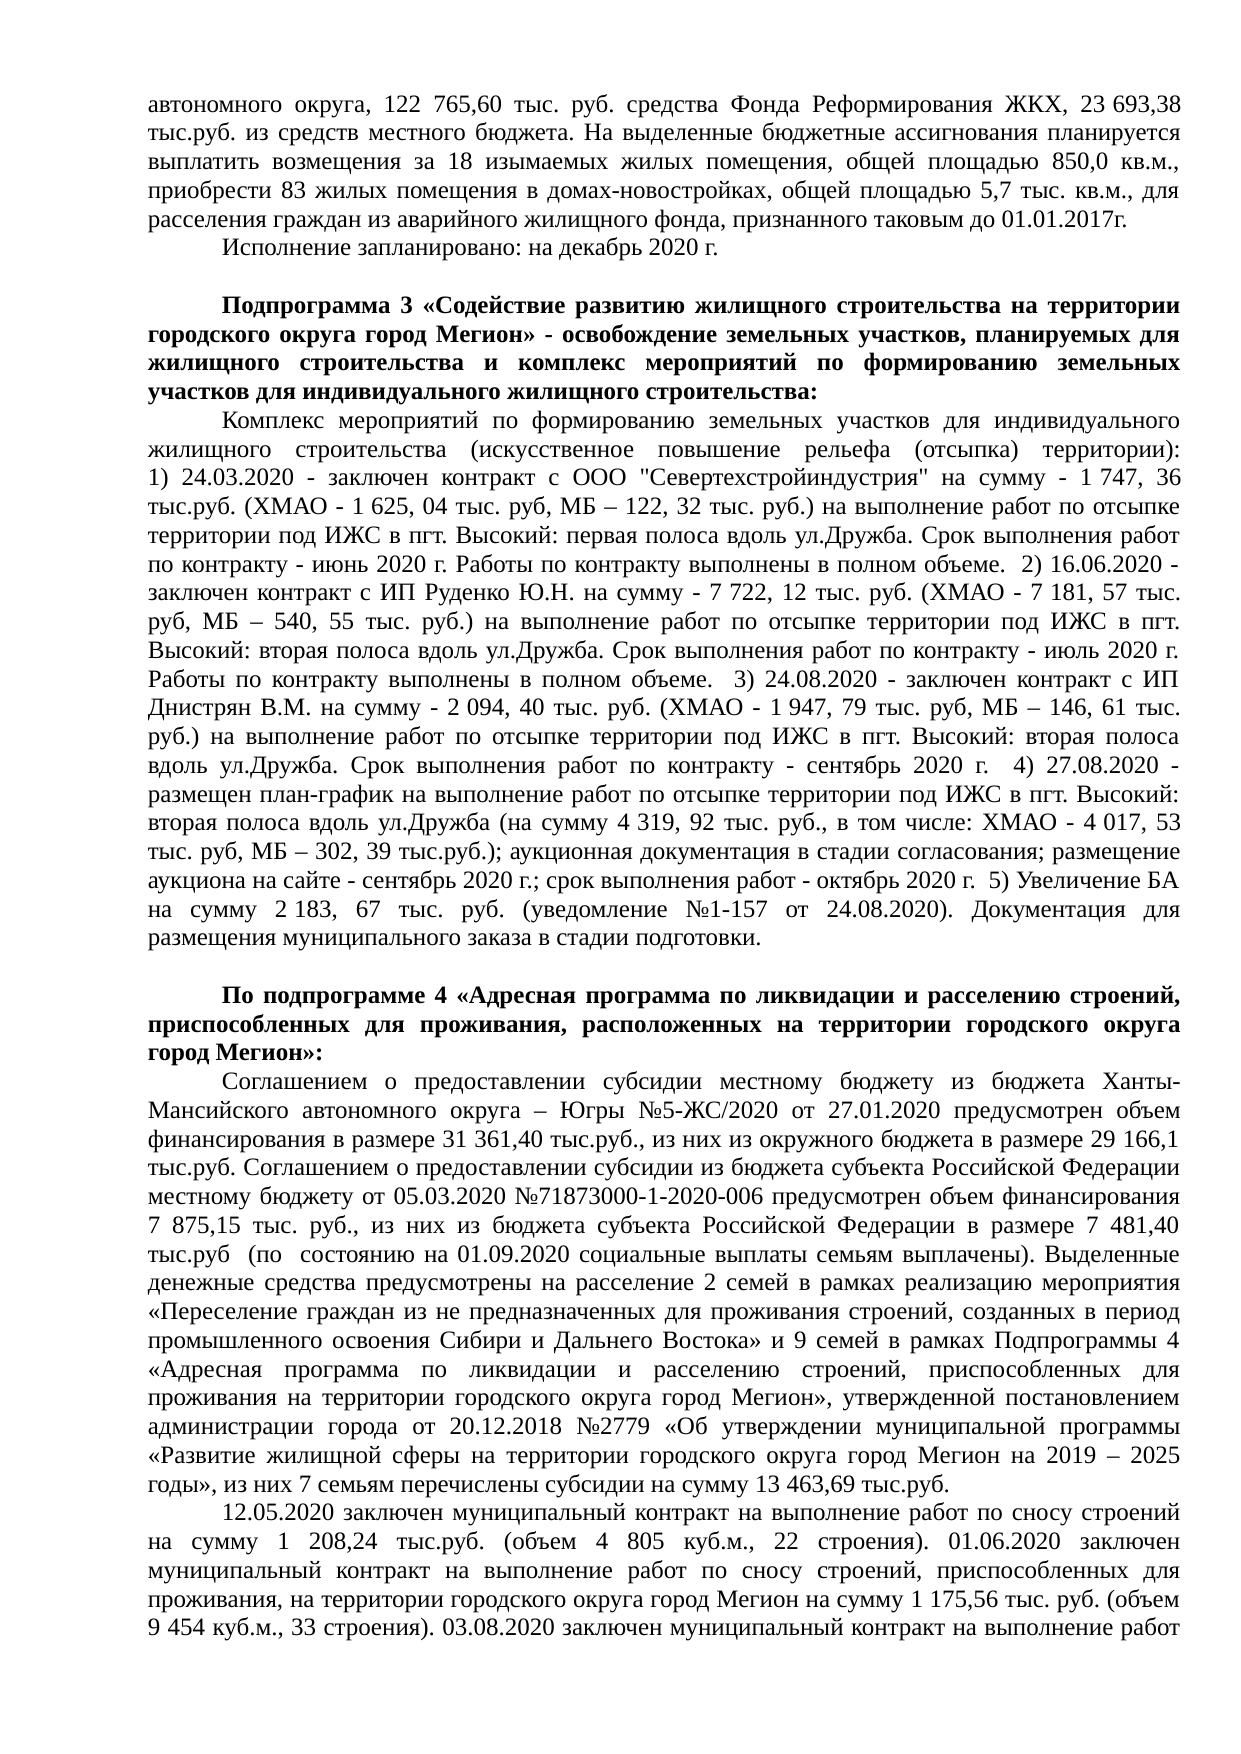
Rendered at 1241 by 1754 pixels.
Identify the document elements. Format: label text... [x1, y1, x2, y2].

text Комплекс мероприятий по формированию земельных участков для индивидуального жилищного строительства (искусственное повышение рельефа (отсыпка) территории): 1) 24.03.2020 - заключен контракт с ООО "Севертехстройиндустрия" на сумму - 1 747, 36 тыс.руб. (ХМАО - 1 625, 04 тыс. руб, МБ – 122, 32 тыс. руб.) на выполнение работ по отсыпке территории под ИЖС в пгт. Высокий: первая полоса вдоль ул.Дружба. Срок выполнения работ по контракту - июнь 2020 г. Работы по контракту выполнены в полном объеме. 2) 16.06.2020 - заключен контракт с ИП Руденко Ю.Н. на сумму - 7 722, 12 тыс. руб. (ХМАО - 7 181, 57 тыс. руб, МБ – 540, 55 тыс. руб.) на выполнение работ по отсыпке территории под ИЖС в пгт. Высокий: вторая полоса вдоль ул.Дружба. Срок выполнения работ по контракту - июль 2020 г. Работы по контракту выполнены в полном объеме. 3) 24.08.2020 - заключен контракт с ИП Днистрян В.М. на сумму - 2 094, 40 тыс. руб. (ХМАО - 1 947, 79 тыс. руб, МБ – 146, 61 тыс. руб.) на выполнение работ по отсыпке территории под ИЖС в пгт. Высокий: вторая полоса вдоль ул.Дружба. Срок выполнения работ по контракту - сентябрь 2020 г. 4) 27.08.2020 - размещен план-график на выполнение работ по отсыпке территории под ИЖС в пгт. Высокий: вторая полоса вдоль ул.Дружба (на сумму 4 319, 92 тыс. руб., в том числе: ХМАО - 4 017, 53 тыс. руб, МБ – 302, 39 тыс.руб.); аукционная документация в стадии согласования; размещение аукциона на сайте - сентябрь 2020 г.; срок выполнения работ - октябрь 2020 г. 5) Увеличение БА на сумму 2 183, 67 тыс. руб. (уведомление №1-157 от 24.08.2020). Документация для размещения муниципального заказа в стадии подготовки. [148, 405, 1181, 951]
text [148, 89, 1181, 232]
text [148, 1497, 1181, 1641]
text По подпрограмме 4 «Адресная программа по ликвидации и расселению строений, приспособленных для проживания, расположенных на территории городского округа город Мегион»: [148, 980, 1181, 1066]
text Исполнение запланировано: на декабрь 2020 г. [148, 232, 1181, 261]
text Соглашением о предоставлении субсидии местному бюджету из бюджета Ханты-Мансийского автономного округа – Югры №5-ЖС/2020 от 27.01.2020 предусмотрен объем финансирования в размере 31 361,40 тыс.руб., из них из окружного бюджета в размере 29 166,1 тыс.руб. Соглашением о предоставлении субсидии из бюджета субъекта Российской Федерации местному бюджету от 05.03.2020 №71873000-1-2020-006 предусмотрен объем финансирования 7 875,15 тыс. руб., из них из бюджета субъекта Российской Федерации в размере 7 481,40 тыс.руб (по состоянию на 01.09.2020 социальные выплаты семьям выплачены). Выделенные денежные средства предусмотрены на расселение 2 семей в рамках реализацию мероприятия «Переселение граждан из не предназначенных для проживания строений, созданных в период промышленного освоения Сибири и Дальнего Востока» и 9 семей в рамках Подпрограммы 4 «Адресная программа по ликвидации и расселению строений, приспособленных для проживания на территории городского округа город Мегион», утвержденной постановлением администрации города от 20.12.2018 №2779 «Об утверждении муниципальной программы «Развитие жилищной сферы на территории городского округа город Мегион на 2019 – 2025 годы», из них 7 семьям перечислены субсидии на сумму 13 463,69 тыс.руб. [148, 1066, 1181, 1497]
text Подпрограмма 3 «Содействие развитию жилищного строительства на территории городского округа город Мегион» - освобождение земельных участков, планируемых для жилищного строительства и комплекс мероприятий по формированию земельных участков для индивидуального жилищного строительства: [148, 290, 1181, 405]
